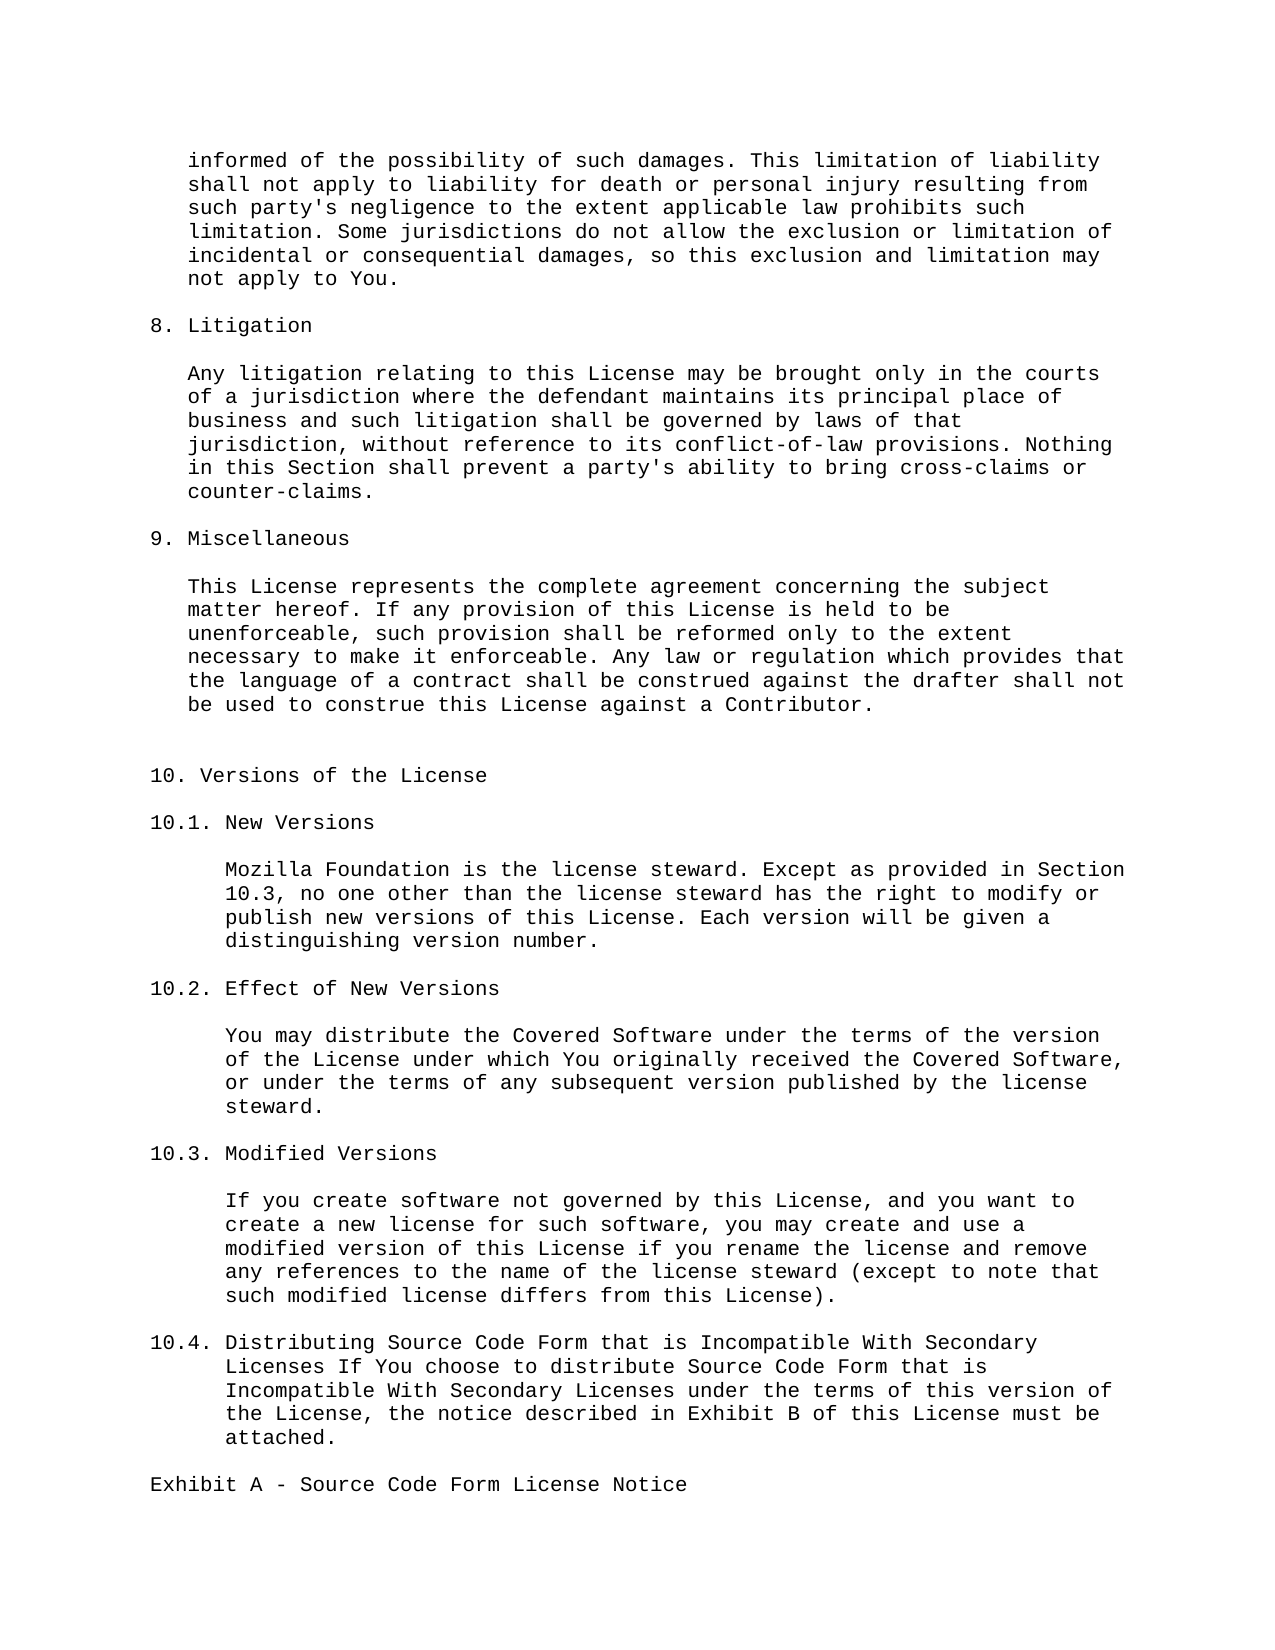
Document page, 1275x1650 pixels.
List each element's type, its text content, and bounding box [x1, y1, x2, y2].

text This License represents the complete agreement concerning the subject [150, 576, 1125, 599]
text the License, the notice described in Exhibit B of this License must be [150, 1403, 1125, 1427]
text Licenses If You choose to distribute Source Code Form that is [150, 1356, 1125, 1379]
text such party's negligence to the extent applicable law prohibits such [150, 197, 1125, 221]
text unenforceable, such provision shall be reformed only to the extent [150, 623, 1125, 647]
text 10. Versions of the License [150, 765, 1125, 788]
text Any litigation relating to this License may be brought only in the courts [150, 363, 1125, 386]
text necessary to make it enforceable. Any law or regulation which provides that [150, 647, 1125, 670]
text Exhibit A - Source Code Form License Notice [150, 1474, 1125, 1498]
text be used to construe this License against a Contributor. [150, 694, 1125, 717]
text steward. [150, 1096, 1125, 1119]
text 10.4. Distributing Source Code Form that is Incompatible With Secondary [150, 1332, 1125, 1356]
text 10.2. Effect of New Versions [150, 978, 1125, 1001]
text If you create software not governed by this License, and you want to [150, 1190, 1125, 1214]
text limitation. Some jurisdictions do not allow the exclusion or limitation of [150, 221, 1125, 244]
text 10.3, no one other than the license steward has the right to modify or [150, 883, 1125, 907]
text business and such litigation shall be governed by laws of that [150, 410, 1125, 434]
text You may distribute the Covered Software under the terms of the version [150, 1025, 1125, 1048]
text 10.3. Modified Versions [150, 1143, 1125, 1167]
text 10.1. New Versions [150, 812, 1125, 836]
text distinguishing version number. [150, 930, 1125, 954]
text modified version of this License if you rename the license and remove [150, 1238, 1125, 1261]
text jurisdiction, without reference to its conflict-of-law provisions. Nothing [150, 434, 1125, 457]
text incidental or consequential damages, so this exclusion and limitation may [150, 244, 1125, 268]
text any references to the name of the license steward (except to note that [150, 1261, 1125, 1285]
text or under the terms of any subsequent version published by the license [150, 1072, 1125, 1096]
text create a new license for such software, you may create and use a [150, 1214, 1125, 1238]
text Incompatible With Secondary Licenses under the terms of this version of [150, 1379, 1125, 1403]
text such modified license differs from this License). [150, 1285, 1125, 1309]
text 8. Litigation [150, 316, 1125, 339]
text Mozilla Foundation is the license steward. Except as provided in Section [150, 859, 1125, 883]
text matter hereof. If any provision of this License is held to be [150, 599, 1125, 623]
text the language of a contract shall be construed against the drafter shall not [150, 670, 1125, 694]
text 9. Miscellaneous [150, 528, 1125, 552]
text in this Section shall prevent a party's ability to bring cross-claims or [150, 457, 1125, 481]
text shall not apply to liability for death or personal injury resulting from [150, 174, 1125, 197]
text attached. [150, 1427, 1125, 1451]
text informed of the possibility of such damages. This limitation of liability [150, 150, 1125, 174]
text not apply to You. [150, 268, 1125, 292]
text counter-claims. [150, 481, 1125, 505]
text of a jurisdiction where the defendant maintains its principal place of [150, 386, 1125, 410]
text of the License under which You originally received the Covered Software, [150, 1048, 1125, 1072]
text publish new versions of this License. Each version will be given a [150, 907, 1125, 930]
